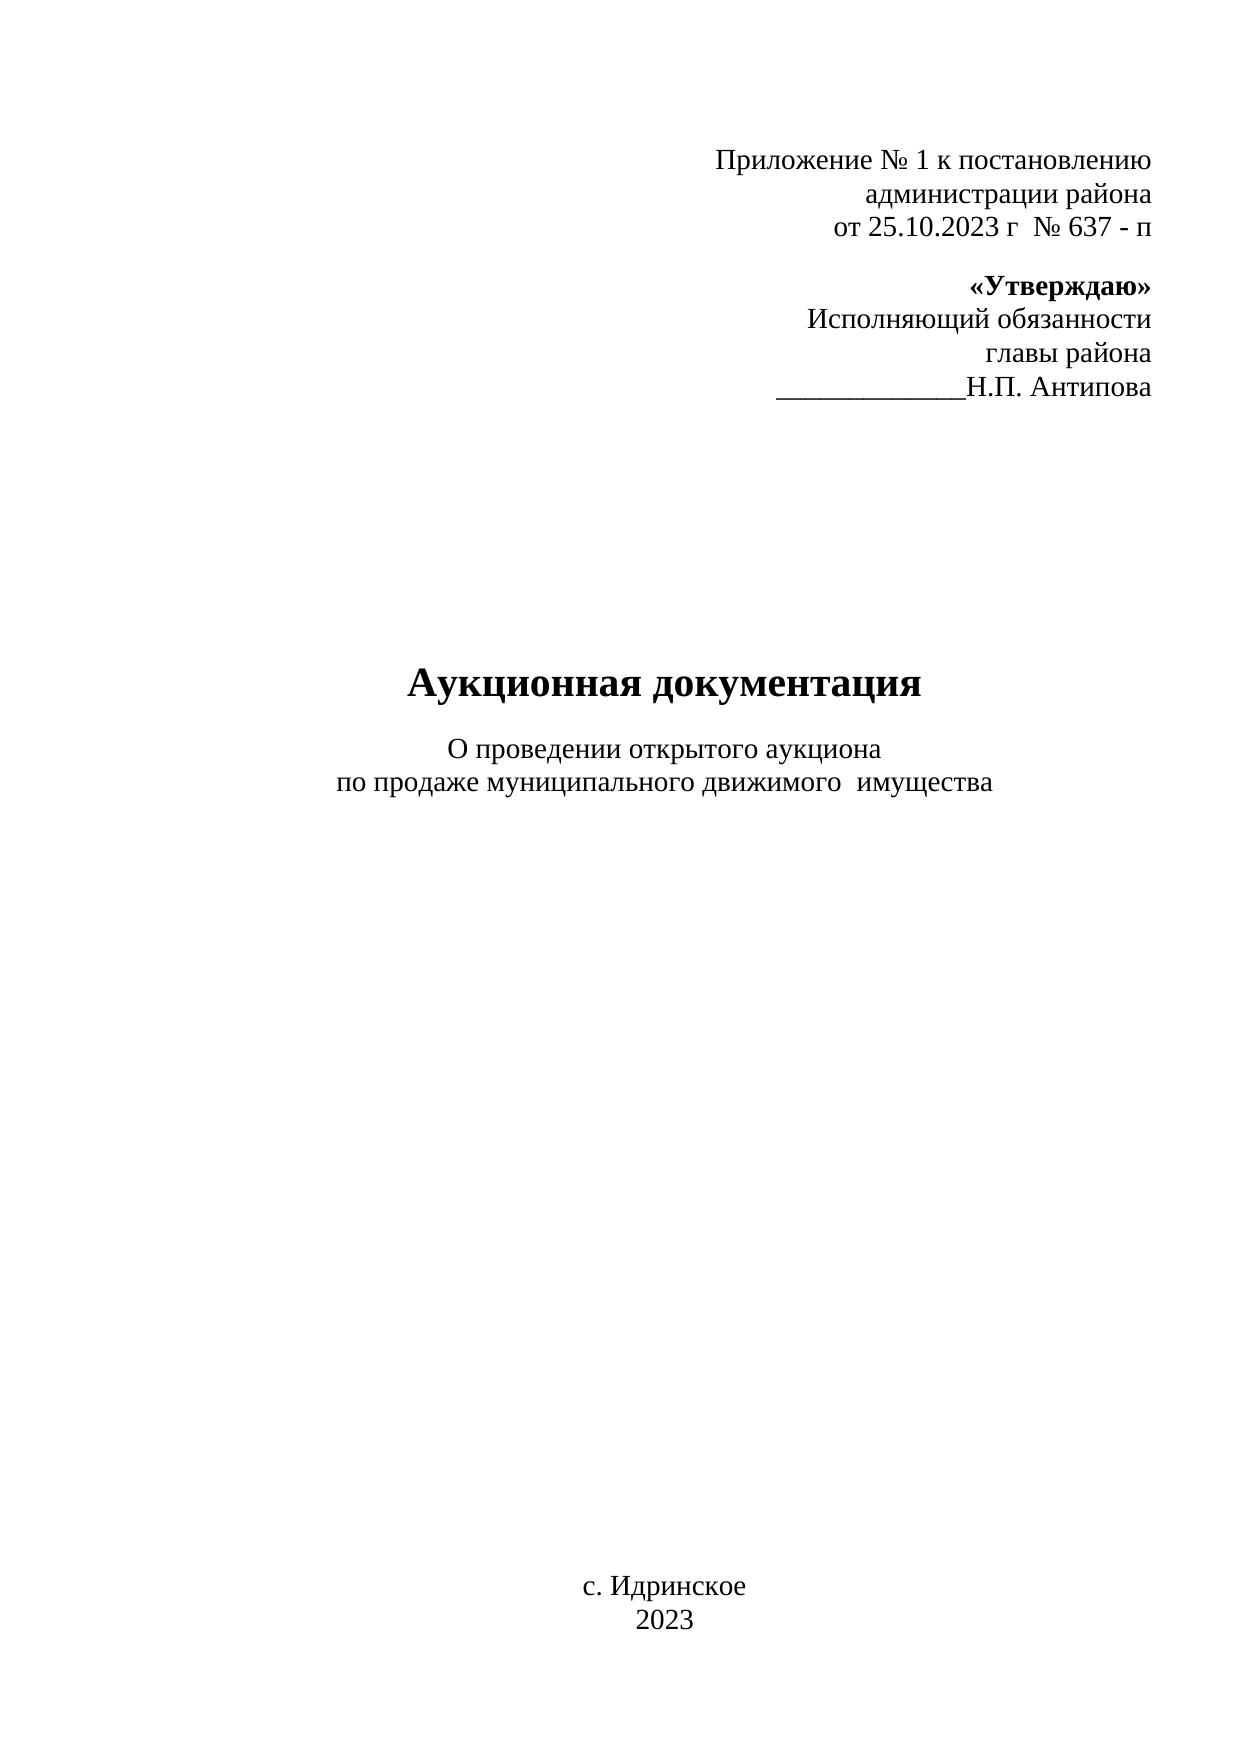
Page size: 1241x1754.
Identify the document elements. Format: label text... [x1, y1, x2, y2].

text Аукционная документация [177, 658, 1152, 706]
text по продаже муниципального движимого имущества [177, 764, 1152, 798]
text от 25.10.2023 г № 637 - п [177, 209, 1152, 243]
text Приложение № 1 к постановлению [177, 142, 1152, 176]
text О проведении открытого аукциона [177, 731, 1152, 764]
text «Утверждаю» [177, 268, 1152, 302]
text Исполняющий обязанности [177, 302, 1152, 335]
text с. Идринское [177, 1568, 1152, 1602]
text _____________Н.П. Антипова [177, 369, 1152, 402]
text администрации района [177, 176, 1152, 209]
text главы района [177, 335, 1152, 369]
text 2023 [177, 1602, 1152, 1636]
